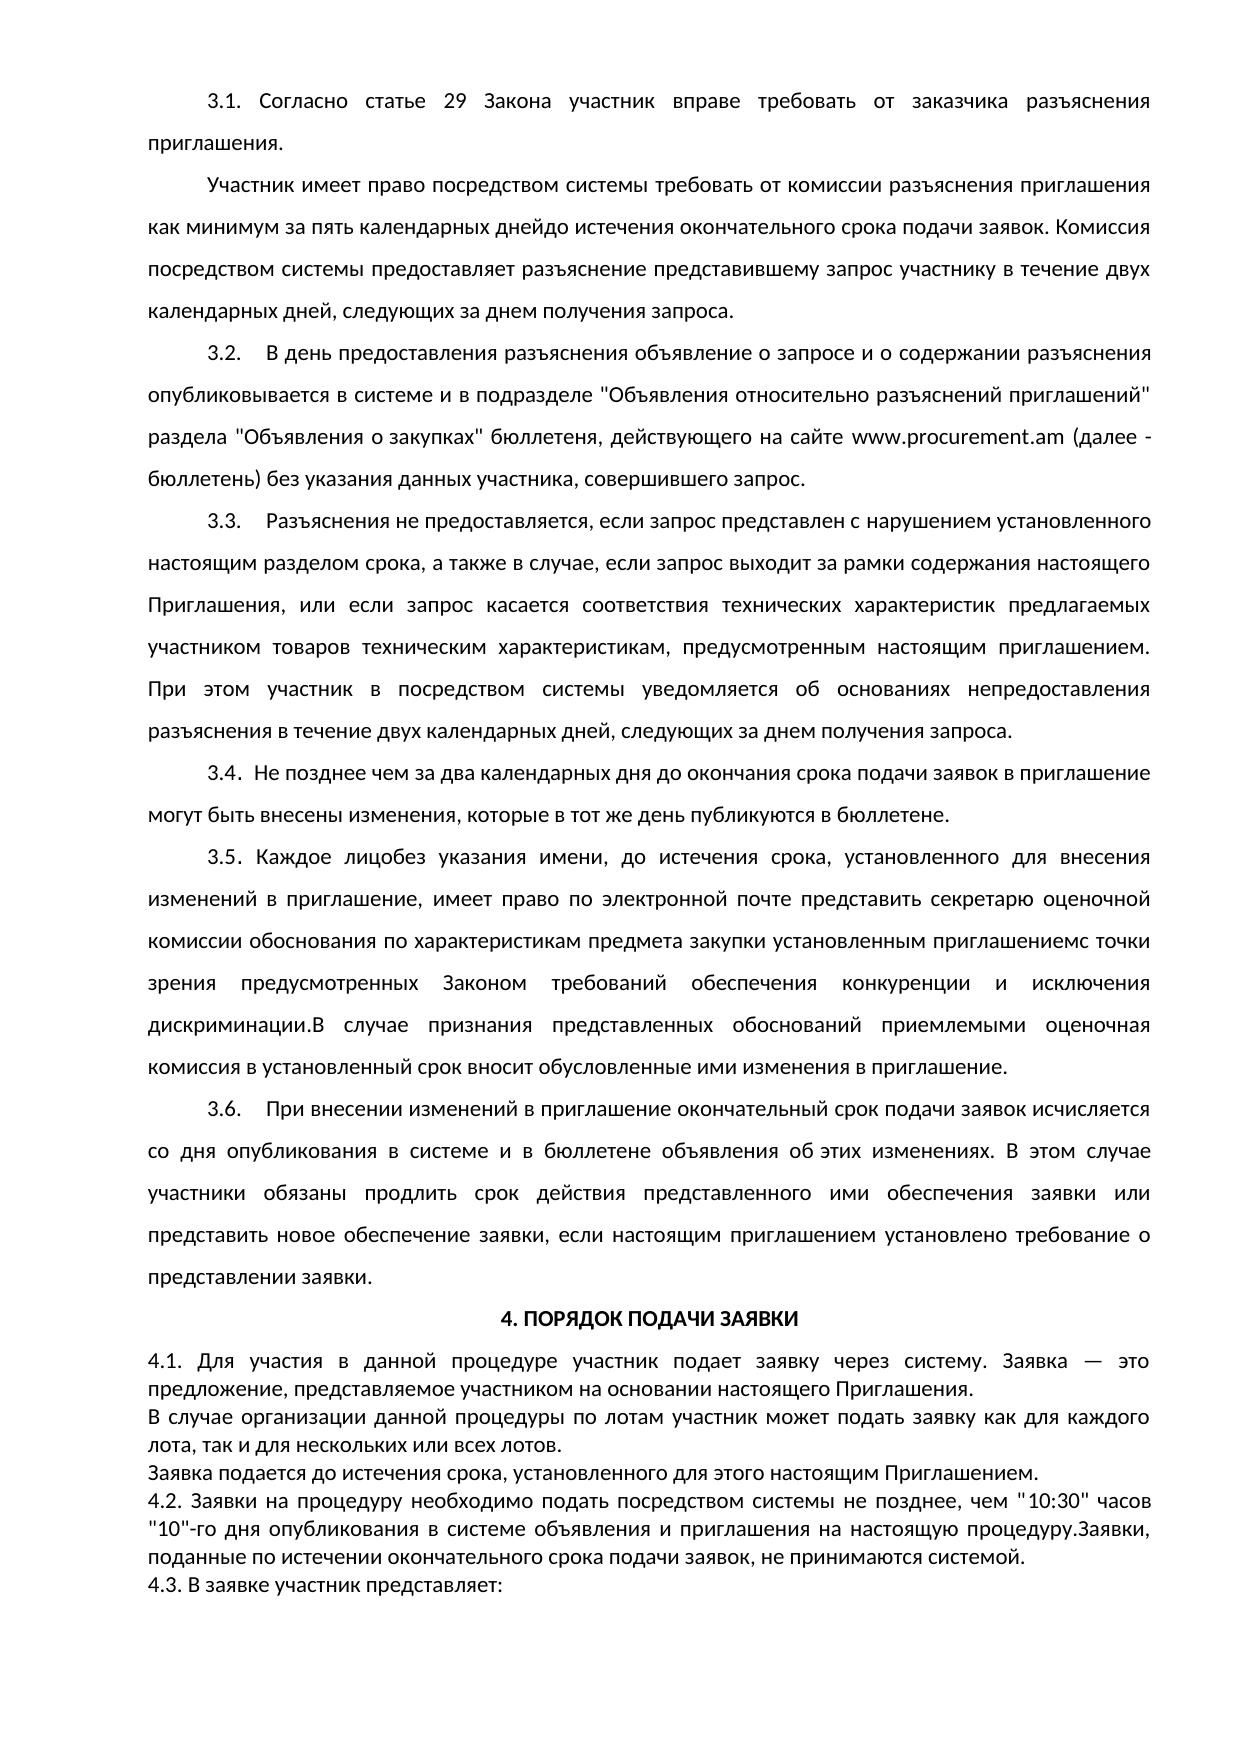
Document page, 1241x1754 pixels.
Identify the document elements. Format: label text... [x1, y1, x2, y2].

text Участник имеет право посредством системы требовать от комиссии разъяснения приглашения как минимум за пять календарных днейдо истечения окончательного срока подачи заявок. Комиссия посредством системы предоставляет разъяснение представившему запрос участнику в течение двух календарных дней, следующих за днем получения запроса. [148, 170, 1152, 324]
text 4.1. Для участия в данной процедуре участник подает заявку через систему. Заявка — это предложение, представляемое участником на основании настоящего Приглашения. [148, 1346, 1152, 1402]
text 3.4․ Не позднее чем за два календарных дня до окончания срока подачи заявок в приглашение могут быть внесены изменения, которые в тот же день публикуются в бюллетене. [148, 758, 1152, 828]
text В случае организации данной процедуры по лотам участник может подать заявку как для каждого лота, так и для нескольких или всех лотов. [148, 1402, 1152, 1458]
text 4. ПОРЯДОК ПОДАЧИ ЗАЯВКИ [148, 1304, 1152, 1332]
text 4.2. Заявки на процедуру необходимо подать посредством системы не позднее, чем "10:30" часов "10"-го дня опубликования в системе объявления и приглашения на настоящую процедуру.Заявки, поданные по истечении окончательного срока подачи заявок, не принимаются системой. [148, 1486, 1152, 1570]
text 3.3. Разъяснения не предоставляется, если запрос представлен с нарушением установленного настоящим разделом срока, а также в случае, если запрос выходит за рамки содержания настоящего Приглашения, или если запрос касается соответствия технических характеристик предлагаемых участником товаров техническим характеристикам, предусмотренным настоящим приглашением. При этом участник в посредством системы уведомляется об основаниях непредоставления разъяснения в течение двух календарных дней, следующих за днем получения запроса. [148, 506, 1152, 744]
text 4.3. В заявке участник представляет: [148, 1570, 1152, 1598]
text Заявка подается до истечения срока, установленного для этого настоящим Приглашением. [148, 1458, 1152, 1486]
text 3.2. В день предоставления разъяснения объявление о запросе и о содержании разъяснения опубликовывается в системе и в подразделе "Объявления относительно разъяснений приглашений" раздела "Объявления о закупках" бюллетеня, действующего на сайте www.procurement.am (далее - бюллетень) без указания данных участника, совершившего запрос. [148, 338, 1152, 492]
text 3.1. Согласно статье 29 Закона участник вправе требовать от заказчика разъяснения приглашения. [148, 86, 1152, 156]
text 3.6. При внесении изменений в приглашение окончательный срок подачи заявок исчисляется со дня опубликования в системе и в бюллетене объявления об этих изменениях. В этом случае участники обязаны продлить срок действия представленного ими обеспечения заявки или представить новое обеспечение заявки, если настоящим приглашением установлено требование о представлении заявки. [148, 1094, 1152, 1290]
text 3.5․ Каждое лицобез указания имени, до истечения срока, установленного для внесения изменений в приглашение, имеет право по электронной почте представить секретарю оценочной комиссии обоснования по характеристикам предмета закупки установленным приглашениемс точки зрения предусмотренных Законом требований обеспечения конкуренции и исключения дискриминации.В случае признания представленных обоснований приемлемыми оценочная комиссия в установленный срок вносит обусловленные ими изменения в приглашение. [148, 842, 1152, 1080]
